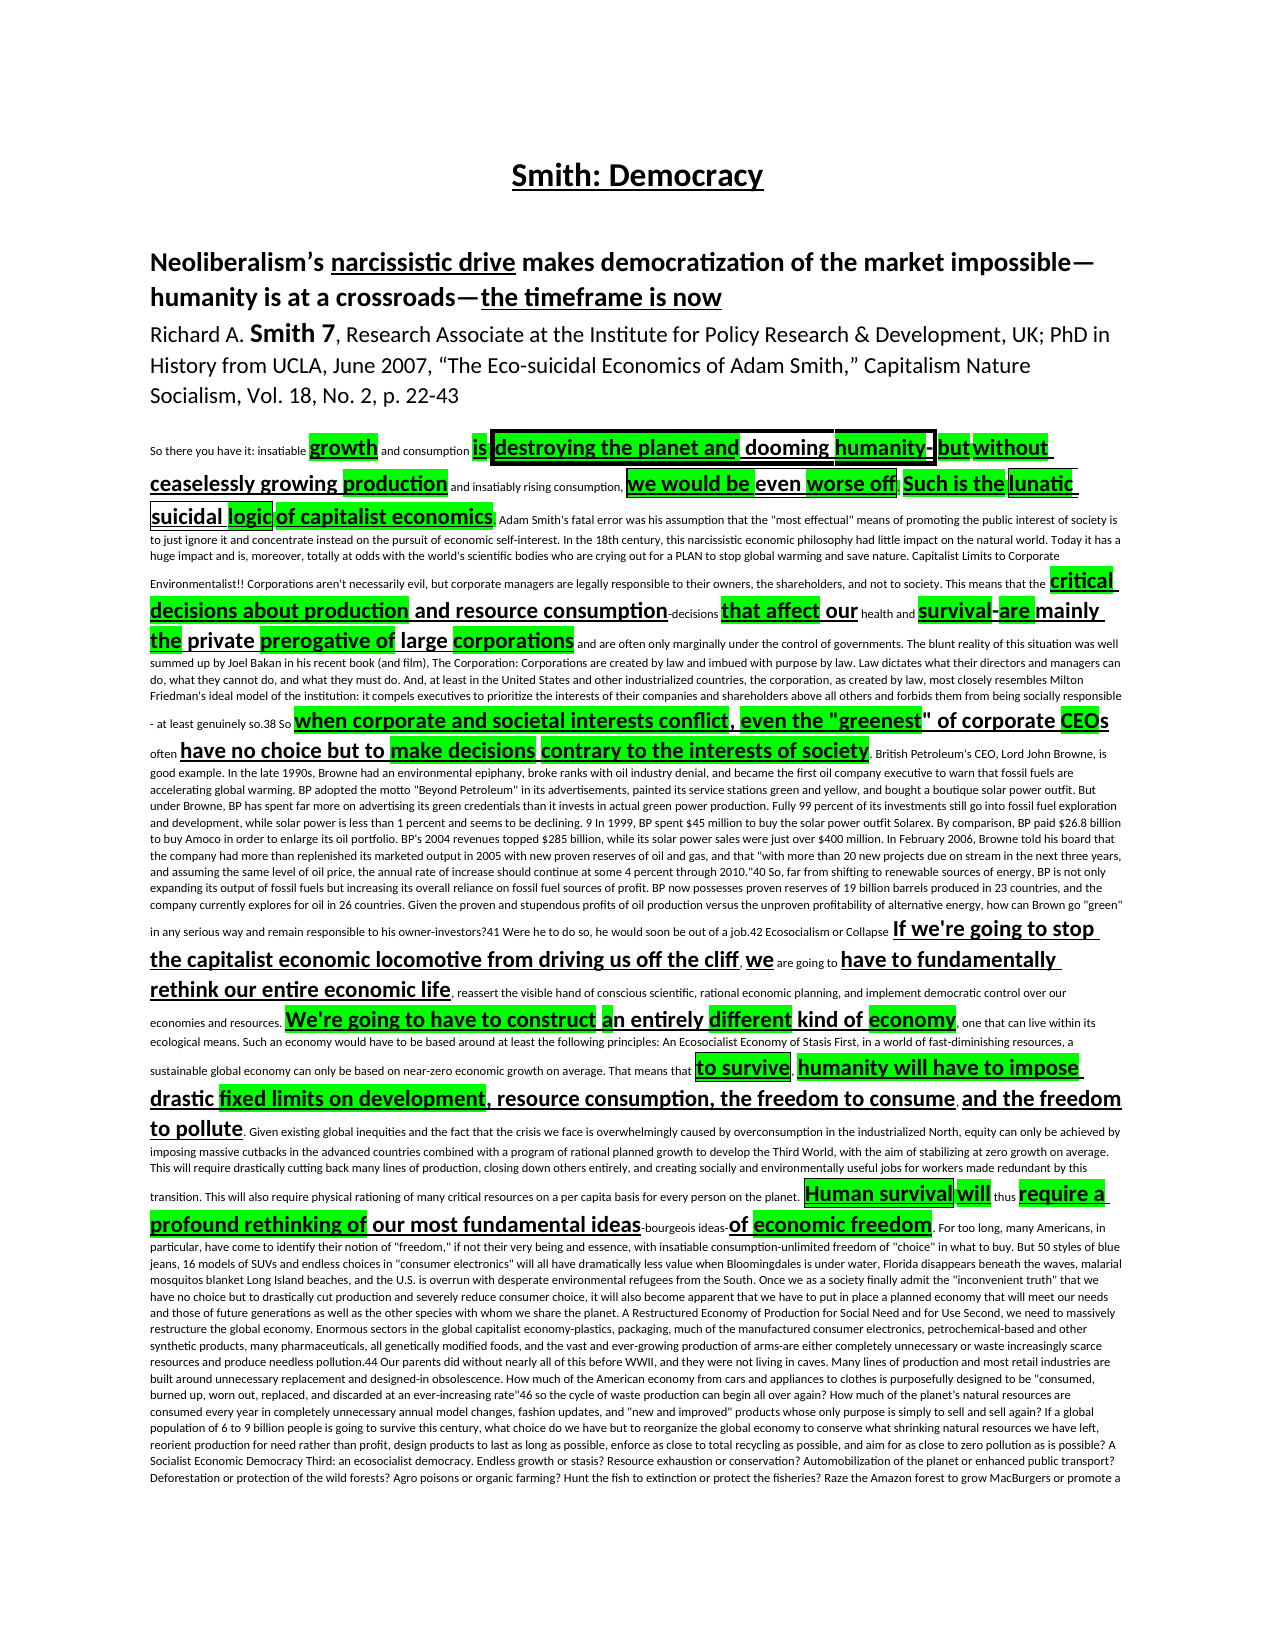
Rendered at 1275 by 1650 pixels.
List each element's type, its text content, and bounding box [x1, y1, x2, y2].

subtitle Neoliberalism’s narcissistic drive makes democratization of the market impossible—humanity is at a crossroads—the timeframe is now [150, 245, 1125, 314]
text Richard A. Smith 7, Research Associate at the Institute for Policy Research & Development, UK; PhD in History from UCLA, June 2007, “The Eco-suicidal Economics of Adam Smith,” Capitalism Nature Socialism, Vol. 18, No. 2, p. 22-43 [150, 316, 1125, 410]
subtitle Smith: Democracy [150, 154, 1125, 195]
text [150, 428, 1125, 1485]
